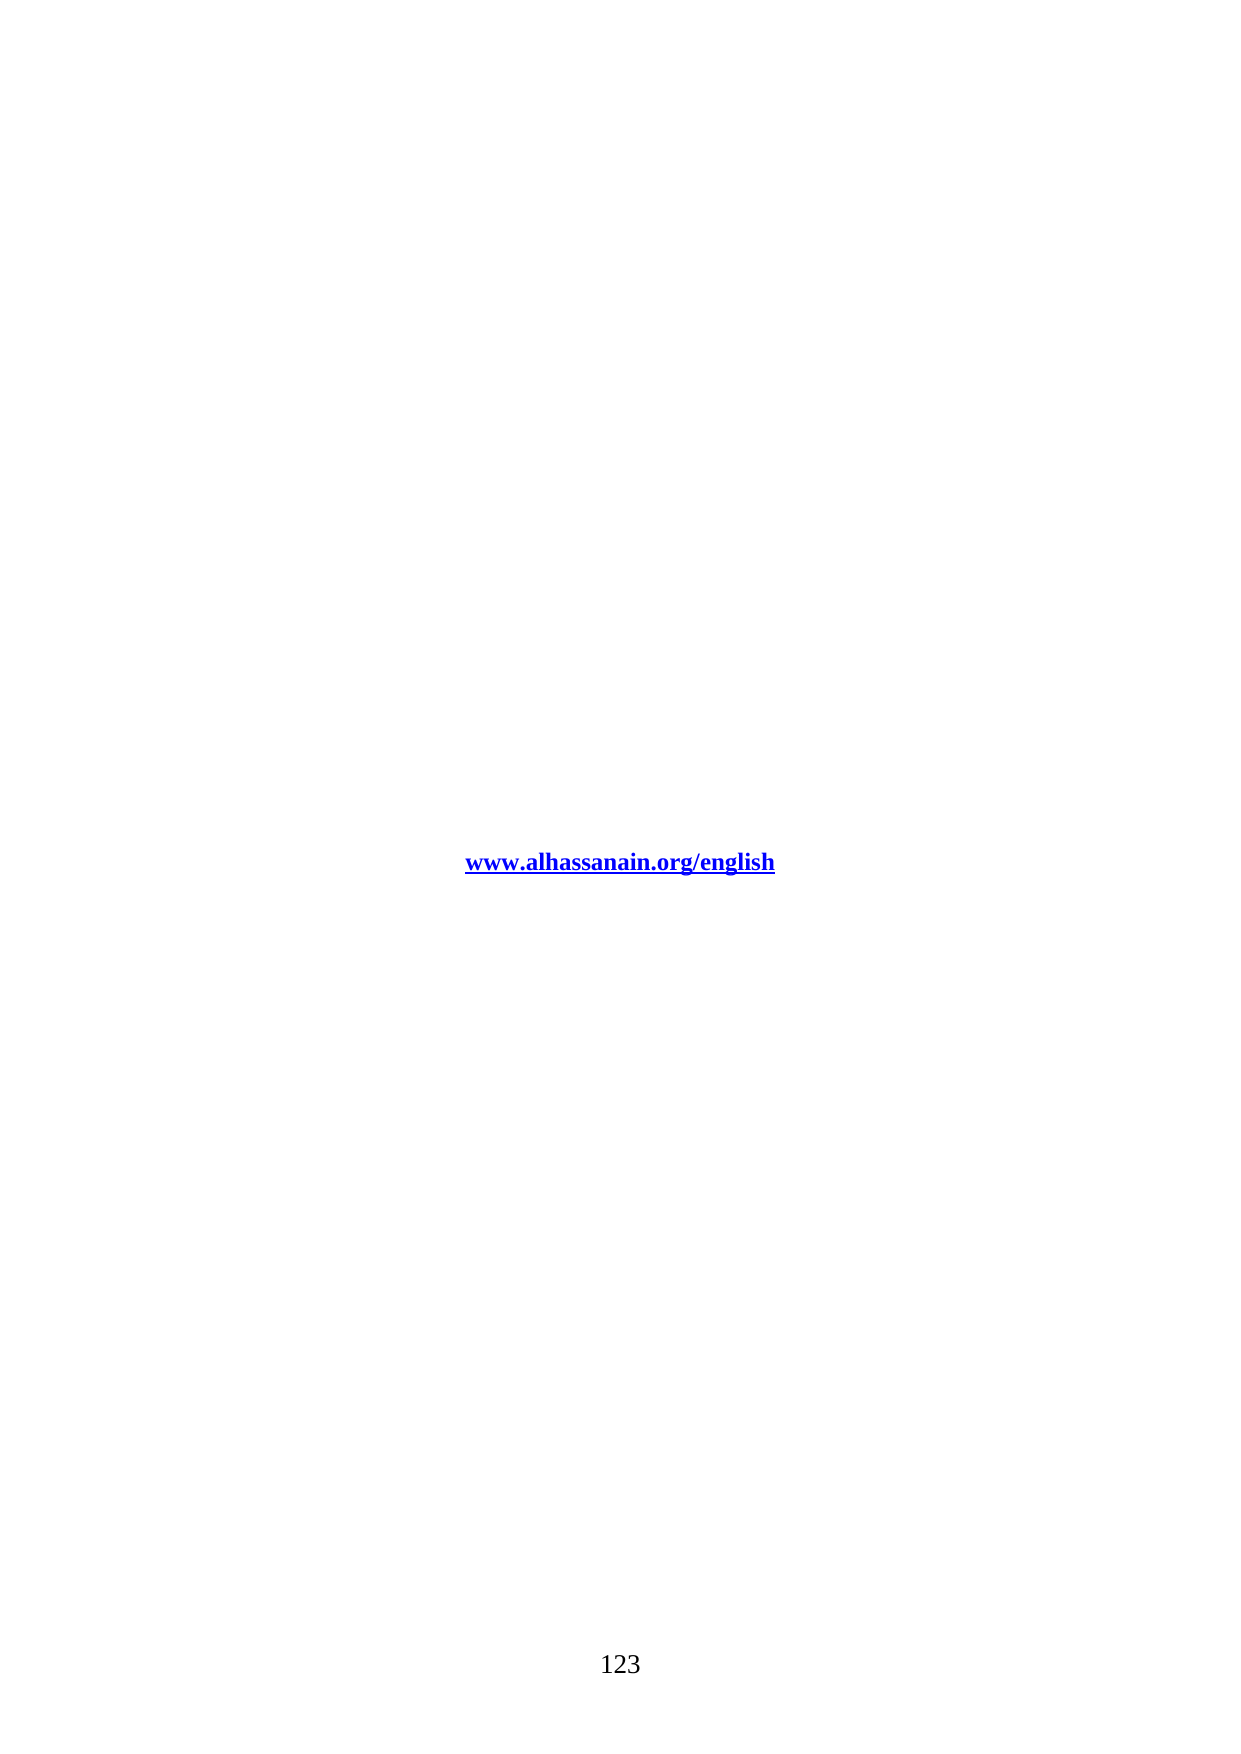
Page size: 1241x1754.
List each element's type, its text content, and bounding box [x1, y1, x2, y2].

text www.alhassanain.org/english [236, 847, 1004, 876]
